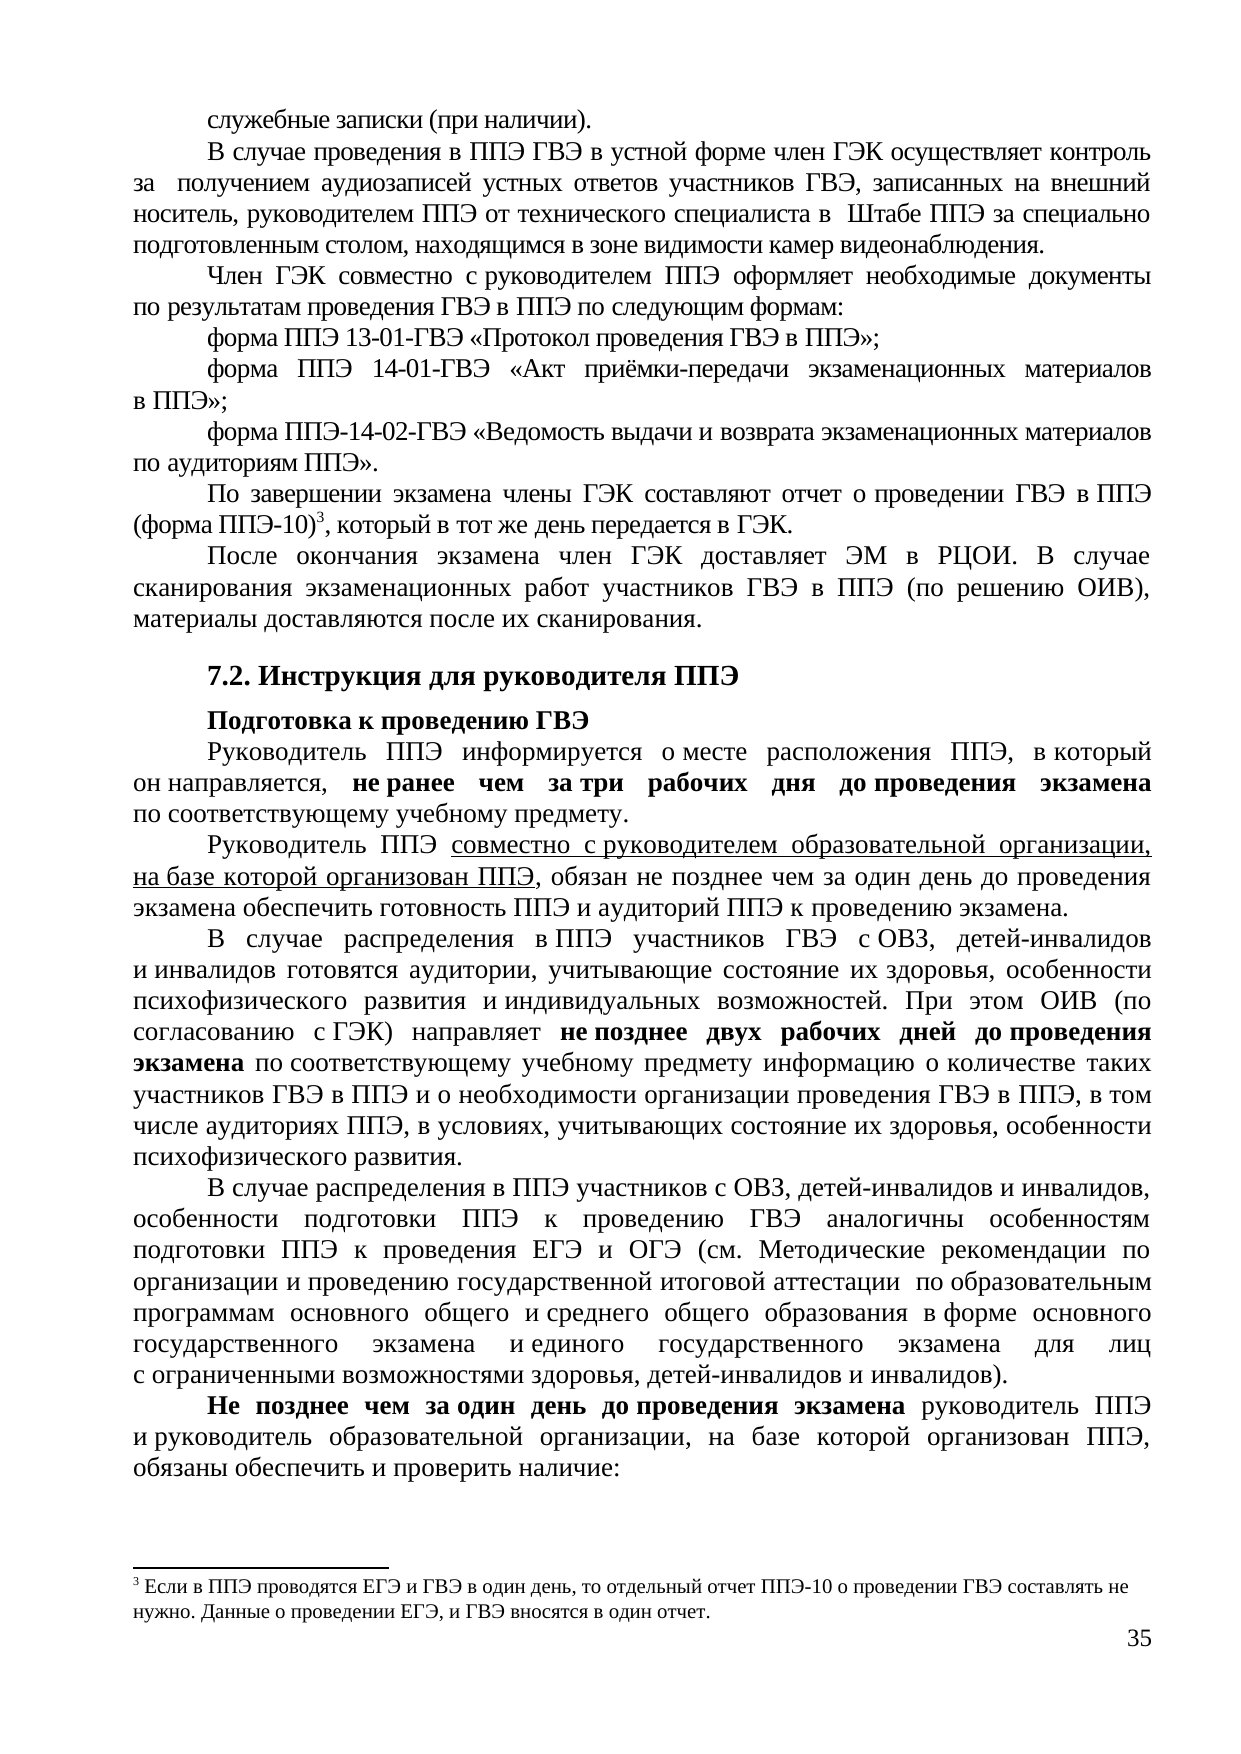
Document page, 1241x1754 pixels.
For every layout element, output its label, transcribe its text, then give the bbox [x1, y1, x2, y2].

text В случае распределения в ППЭ участников ГВЭ с ОВЗ, детей-инвалидов и инвалидов готовятся аудитории, учитывающие состояние их здоровья, особенности психофизического развития и индивидуальных возможностей. При этом ОИВ (по согласованию с ГЭК) направляет не позднее двух рабочих дней до проведения экзамена по соответствующему учебному предмету информацию о количестве таких участников ГВЭ в ППЭ и о необходимости организации проведения ГВЭ в ППЭ, в том числе аудиториях ППЭ, в условиях, учитывающих состояние их здоровья, особенности психофизического развития. [133, 922, 1152, 1171]
text В случае проведения в ППЭ ГВЭ в устной форме член ГЭК осуществляет контроль за получением аудиозаписей устных ответов участников ГВЭ, записанных на внешний носитель, руководителем ППЭ от технического специалиста в Штабе ППЭ за специально подготовленным столом, находящимся в зоне видимости камер видеонаблюдения. [133, 134, 1152, 259]
text Руководитель ППЭ совместно с руководителем образовательной организации, на базе которой организован ППЭ, обязан не позднее чем за один день до проведения экзамена обеспечить готовность ППЭ и аудиторий ППЭ к проведению экзамена. [133, 828, 1152, 922]
text форма ППЭ-14-02-ГВЭ «Ведомость выдачи и возврата экзаменационных материалов по аудиториям ППЭ». [133, 415, 1152, 477]
text форма ППЭ 14-01-ГВЭ «Акт приёмки-передачи экзаменационных материалов в ППЭ»; [133, 353, 1152, 415]
text форма ППЭ 13-01-ГВЭ «Протокол проведения ГВЭ в ППЭ»; [133, 321, 1152, 353]
text После окончания экзамена член ГЭК доставляет ЭМ в РЦОИ. В случае сканирования экзаменационных работ участников ГВЭ в ППЭ (по решению ОИВ), материалы доставляются после их сканирования. [133, 539, 1152, 633]
text служебные записки (при наличии). [133, 103, 1152, 134]
text Подготовка к проведению ГВЭ [133, 704, 1152, 735]
text По завершении экзамена члены ГЭК составляют отчет о проведении ГВЭ в ППЭ (форма ППЭ-10), который в тот же день передается в ГЭК. [133, 477, 1152, 539]
text Руководитель ППЭ информируется о месте расположения ППЭ, в который он направляется, не ранее чем за три рабочих дня до проведения экзамена по соответствующему учебному предмету. [133, 735, 1152, 828]
subtitle 7.2. Инструкция для руководителя ППЭ [133, 658, 1152, 691]
text В случае распределения в ППЭ участников с ОВЗ, детей-инвалидов и инвалидов, особенности подготовки ППЭ к проведению ГВЭ аналогичны особенностям подготовки ППЭ к проведения ЕГЭ и ОГЭ (см. Методические рекомендации по организации и проведению государственной итоговой аттестации по образовательным программам основного общего и среднего общего образования в форме основного государственного экзамена и единого государственного экзамена для лиц с ограниченными возможностями здоровья, детей-инвалидов и инвалидов). [133, 1171, 1152, 1389]
text Член ГЭК совместно с руководителем ППЭ оформляет необходимые документы по результатам проведения ГВЭ в ППЭ по следующим формам: [133, 259, 1152, 321]
text Не позднее чем за один день до проведения экзамена руководитель ППЭ и руководитель образовательной организации, на базе которой организован ППЭ, обязаны обеспечить и проверить наличие: [133, 1389, 1152, 1483]
